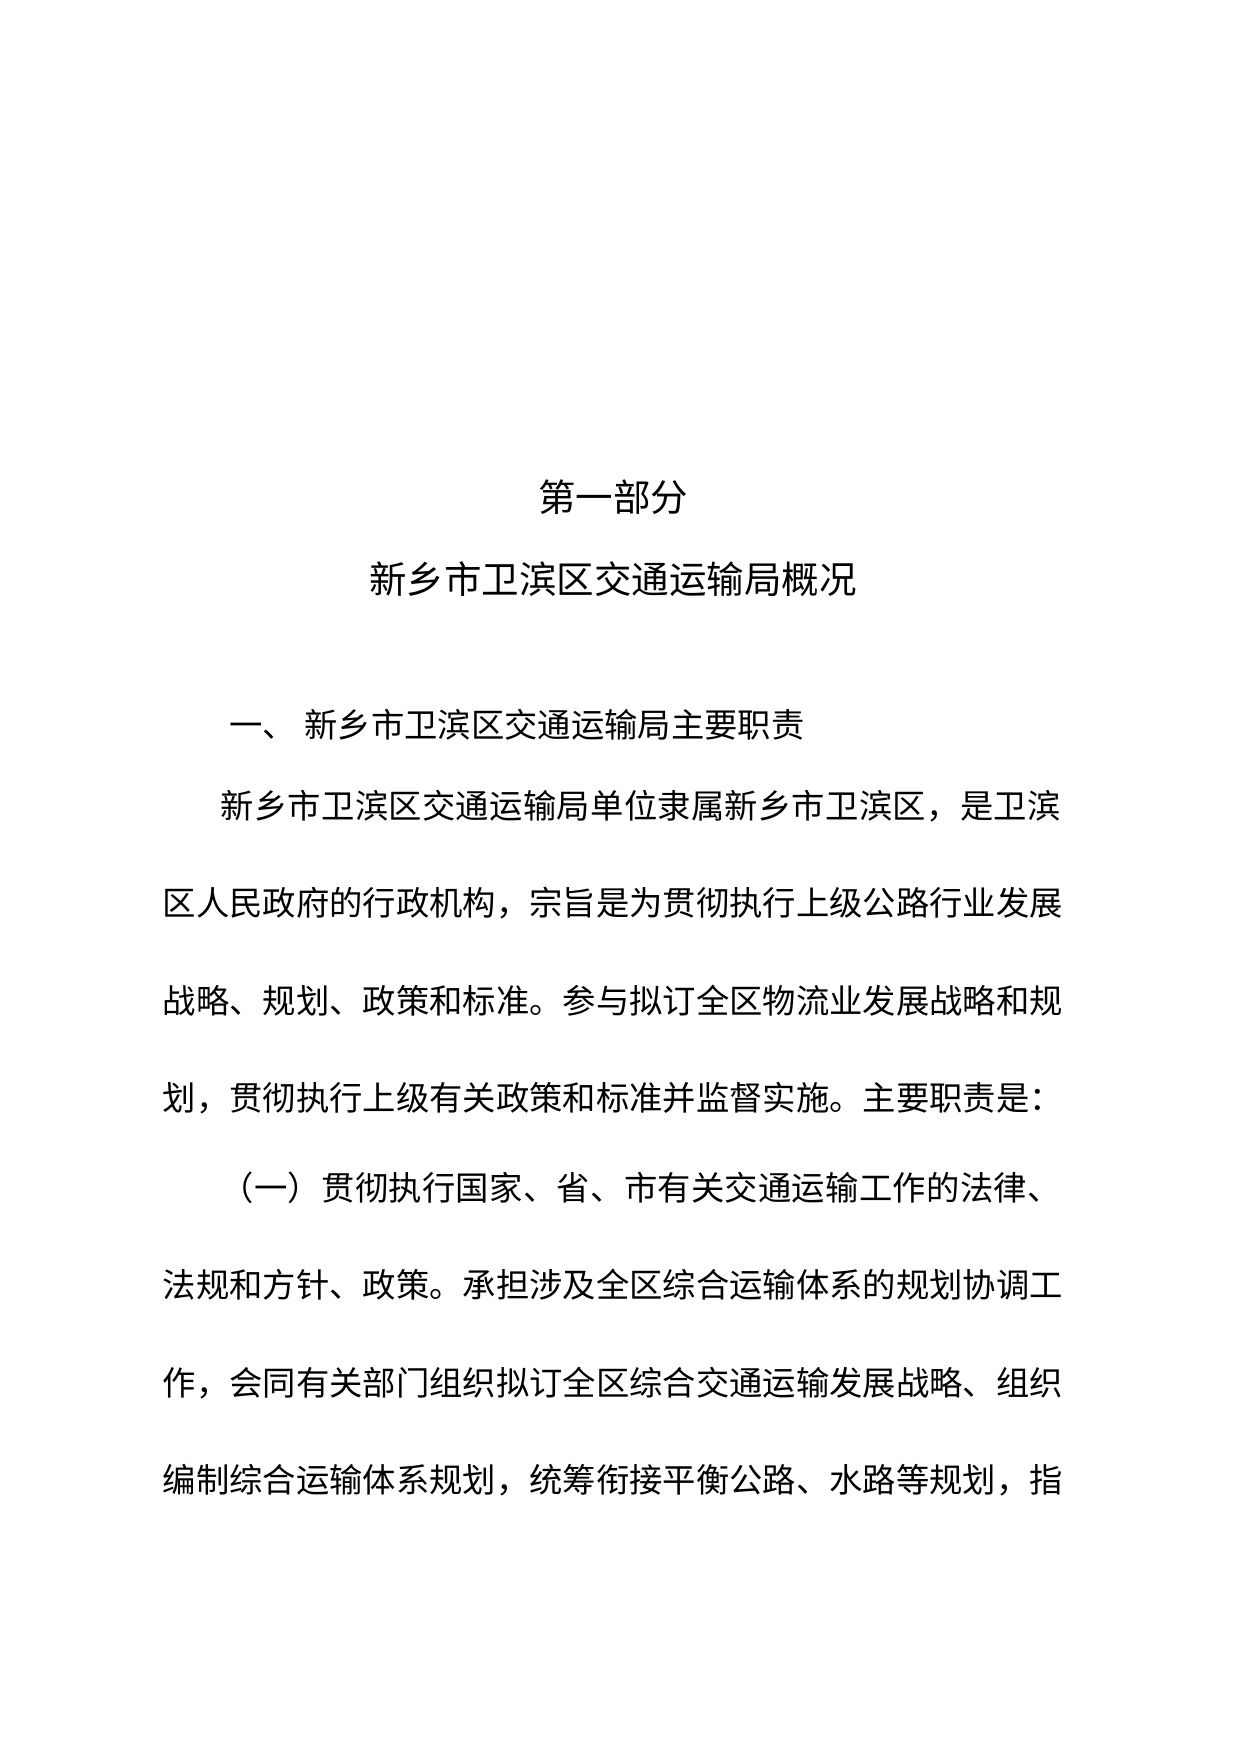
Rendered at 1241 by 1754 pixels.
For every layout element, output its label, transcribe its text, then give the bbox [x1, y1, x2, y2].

text 新乡市卫滨区交通运输局单位隶属新乡市卫滨区，是卫滨区人民政府的行政机构，宗旨是为贯彻执行上级公路行业发展战略、规划、政策和标准。参与拟订全区物流业发展战略和规划，贯彻执行上级有关政策和标准并监督实施。主要职责是： [162, 771, 1063, 1129]
text 新乡市卫滨区交通运输局概况 [162, 549, 1063, 604]
list 新乡市卫滨区交通运输局主要职责 [229, 699, 1063, 747]
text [162, 1153, 1063, 1510]
text 第一部分 [162, 468, 1063, 522]
